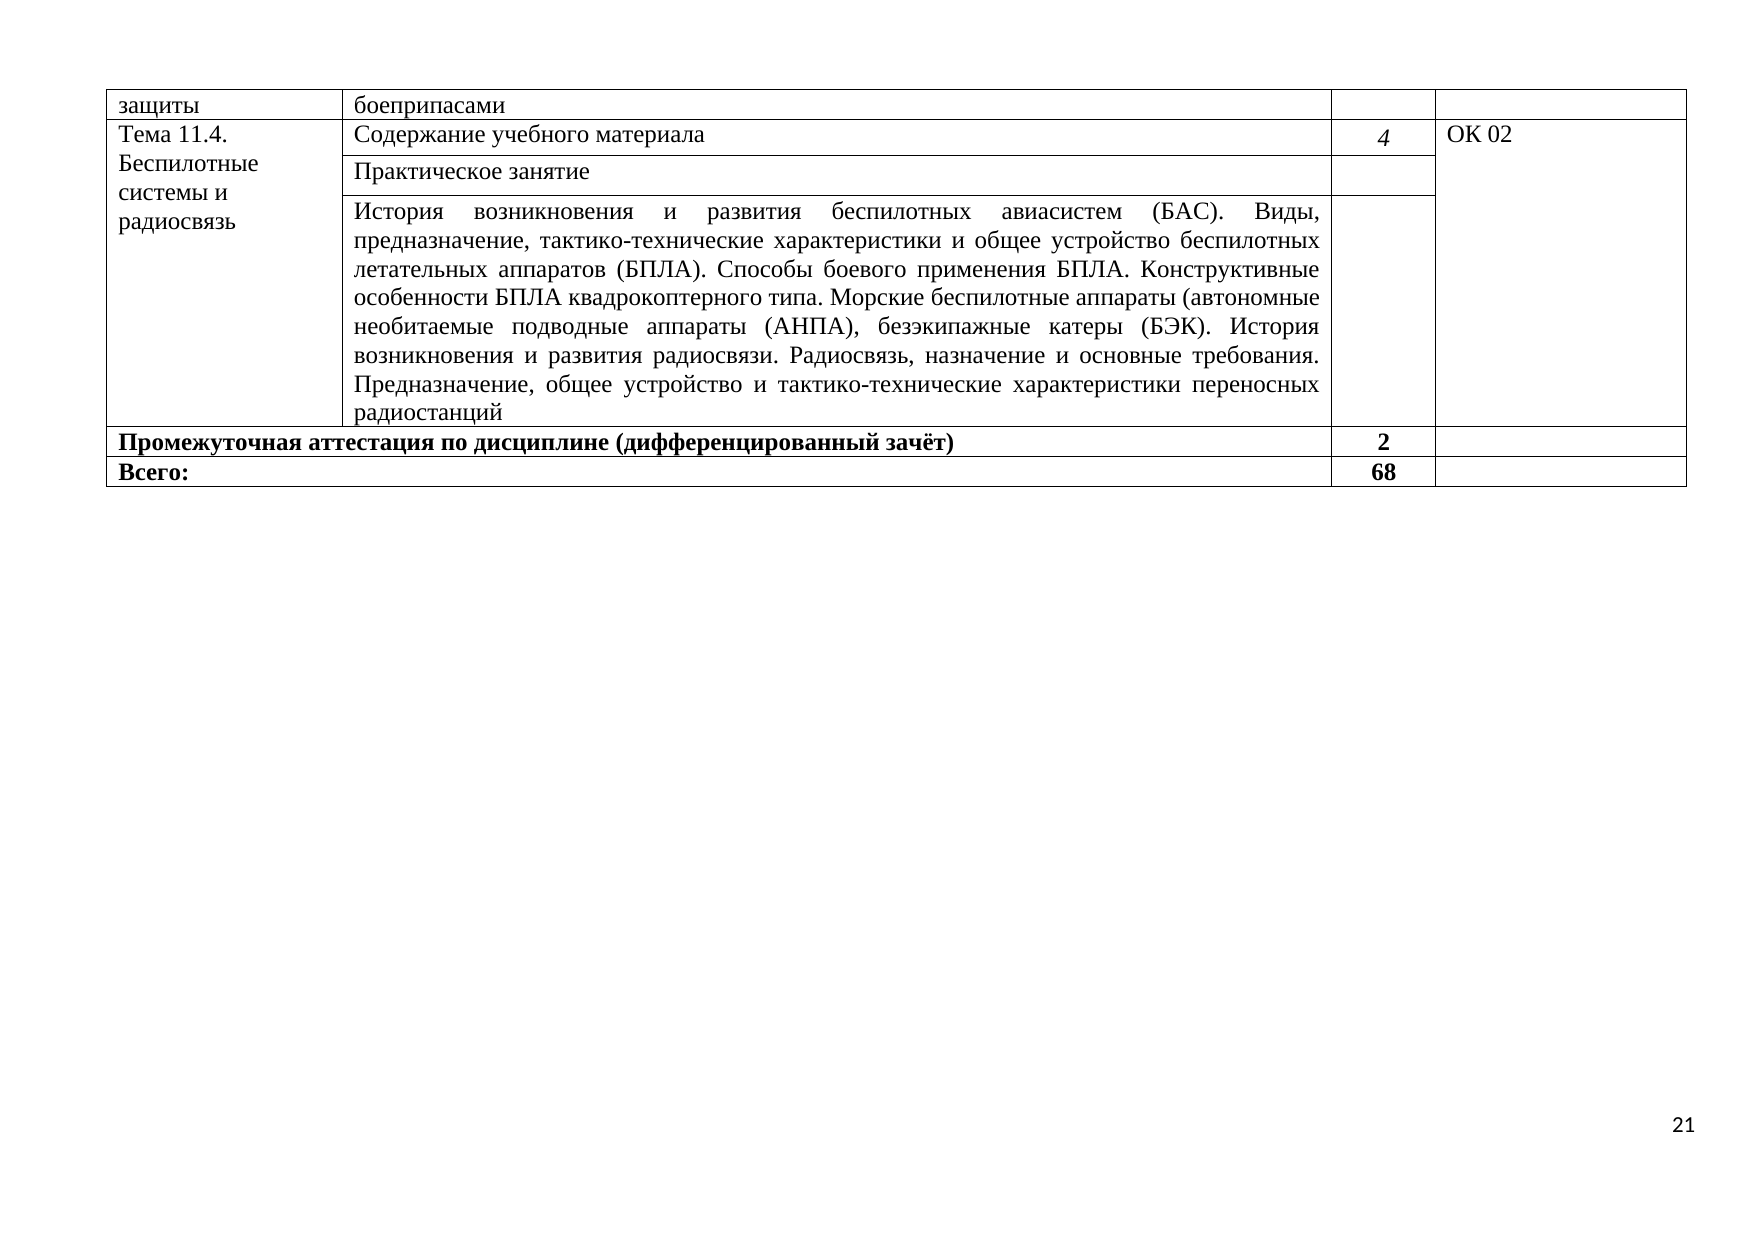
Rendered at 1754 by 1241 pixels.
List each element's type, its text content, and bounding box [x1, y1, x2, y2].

table_cell Практическое занятие [343, 156, 1331, 195]
table_cell Промежуточная аттестация по дисциплине (дифференцированный зачёт) [107, 427, 1331, 456]
table_cell [1332, 156, 1435, 195]
table_cell Тема 11.4. Беспилотные системы и радиосвязь [107, 120, 342, 426]
table_cell 4 [1332, 120, 1435, 155]
table_cell Содержание учебного материала [343, 120, 1331, 155]
table_cell 68 [1332, 457, 1435, 486]
table_cell [1332, 196, 1435, 426]
table_cell 2 [1332, 427, 1435, 456]
table_cell История возникновения и развития беспилотных авиасистем (БАС). Виды, предназначение, тактико-технические характеристики и общее устройство беспилотных летательных аппаратов (БПЛА). Способы боевого применения БПЛА. Конструктивные особенности БПЛА квадрокоптерного типа. Морские беспилотные аппараты (автономные необитаемые подводные аппараты (АНПА), безэкипажные катеры (БЭК). История возникновения и развития радиосвязи. Радиосвязь, назначение и основные требования. Предназначение, общее устройство и тактико-технические характеристики переносных радиостанций [343, 196, 1331, 426]
table_cell [1436, 427, 1686, 456]
table_cell ОК 02 [1436, 120, 1686, 426]
table_cell [1436, 457, 1686, 486]
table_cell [343, 90, 1331, 118]
table_cell Всего: [107, 457, 1331, 486]
table_cell [1332, 90, 1435, 118]
